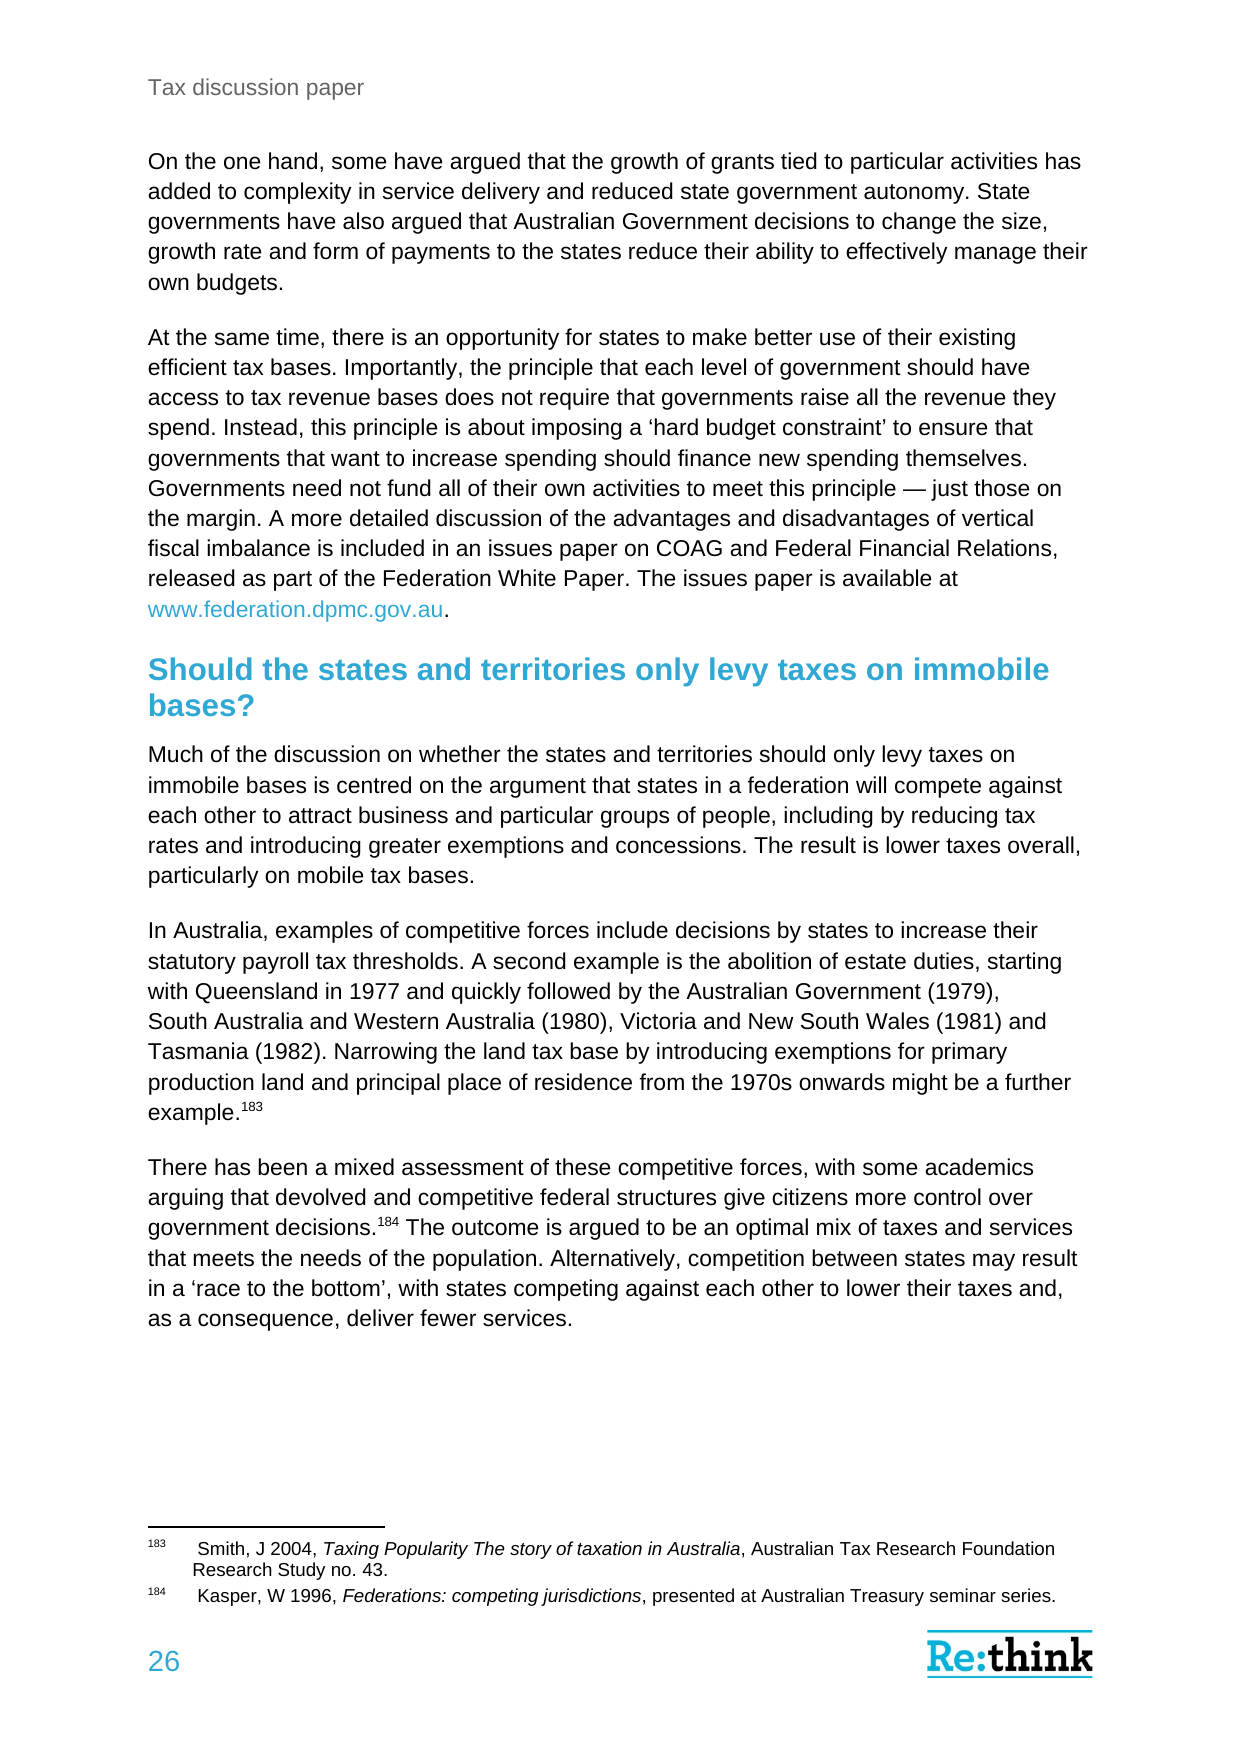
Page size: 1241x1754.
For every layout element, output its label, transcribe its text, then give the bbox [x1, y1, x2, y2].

subtitle Should the states and territories only levy taxes on immobile bases? [148, 651, 1092, 723]
text There has been a mixed assessment of these competitive forces, with some academics arguing that devolved and competitive federal structures give citizens more control over government decisions. The outcome is argued to be an optimal mix of taxes and services that meets the needs of the population. Alternatively, competition between states may result in a ‘race to the bottom’, with states competing against each other to lower their taxes and, as a consequence, deliver fewer services. [148, 1154, 1092, 1331]
text In Australia, examples of competitive forces include decisions by states to increase their statutory payroll tax thresholds. A second example is the abolition of estate duties, starting with Queensland in 1977 and quickly followed by the Australian Government (1979), South Australia and Western Australia (1980), Victoria and New South Wales (1981) and Tasmania (1982). Narrowing the land tax base by introducing exemptions for primary production land and principal place of residence from the 1970s onwards might be a further example. [148, 917, 1092, 1125]
picture [934, 1645, 945, 1655]
text Much of the discussion on whether the states and territories should only levy taxes on immobile bases is centred on the argument that states in a federation will compete against each other to attract business and particular groups of people, including by reducing tax rates and introducing greater exemptions and concessions. The result is lower taxes overall, particularly on mobile tax bases. [148, 741, 1092, 889]
text At the same time, there is an opportunity for states to make better use of their existing efficient tax bases. Importantly, the principle that each level of government should have access to tax revenue bases does not require that governments raise all the revenue they spend. Instead, this principle is about imposing a ‘hard budget constraint’ to ensure that governments that want to increase spending should finance new spending themselves. Governments need not fund all of their own activities to meet this principle — just those on the margin. A more detailed discussion of the advantages and disadvantages of vertical fiscal imbalance is included in an issues paper on COAG and Federal Financial Relations, released as part of the Federation White Paper. The issues paper is available at www.federation.dpmc.gov.au. [148, 324, 1092, 622]
text On the one hand, some have argued that the growth of grants tied to particular activities has added to complexity in service delivery and reduced state government autonomy. State governments have also argued that Australian Government decisions to change the size, growth rate and form of payments to the states reduce their ability to effectively manage their own budgets. [148, 148, 1092, 295]
picture [927, 1630, 1093, 1676]
